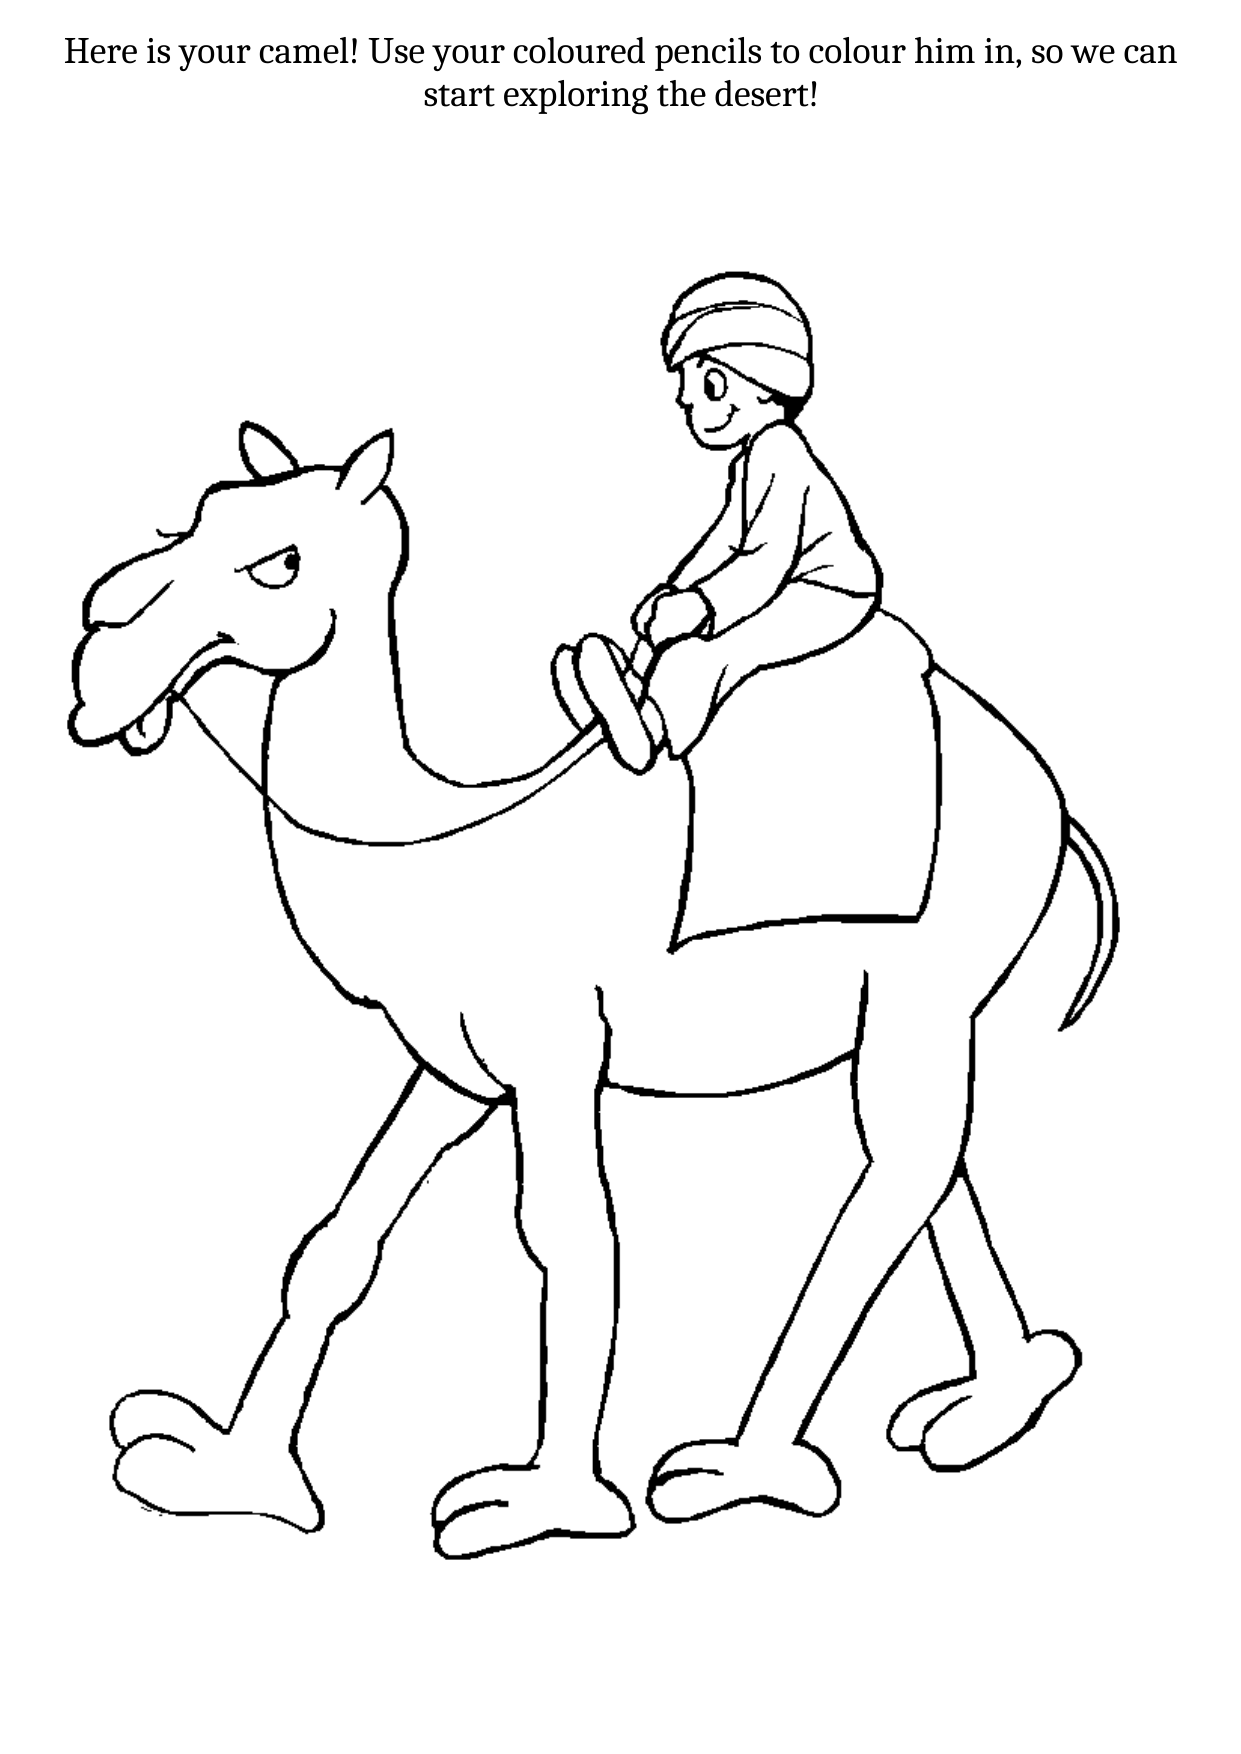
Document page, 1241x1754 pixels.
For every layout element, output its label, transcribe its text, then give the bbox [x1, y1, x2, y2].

picture [54, 144, 1134, 1584]
text Here is your camel! Use your coloured pencils to colour him in, so we can start exploring the desert! [54, 29, 1188, 116]
